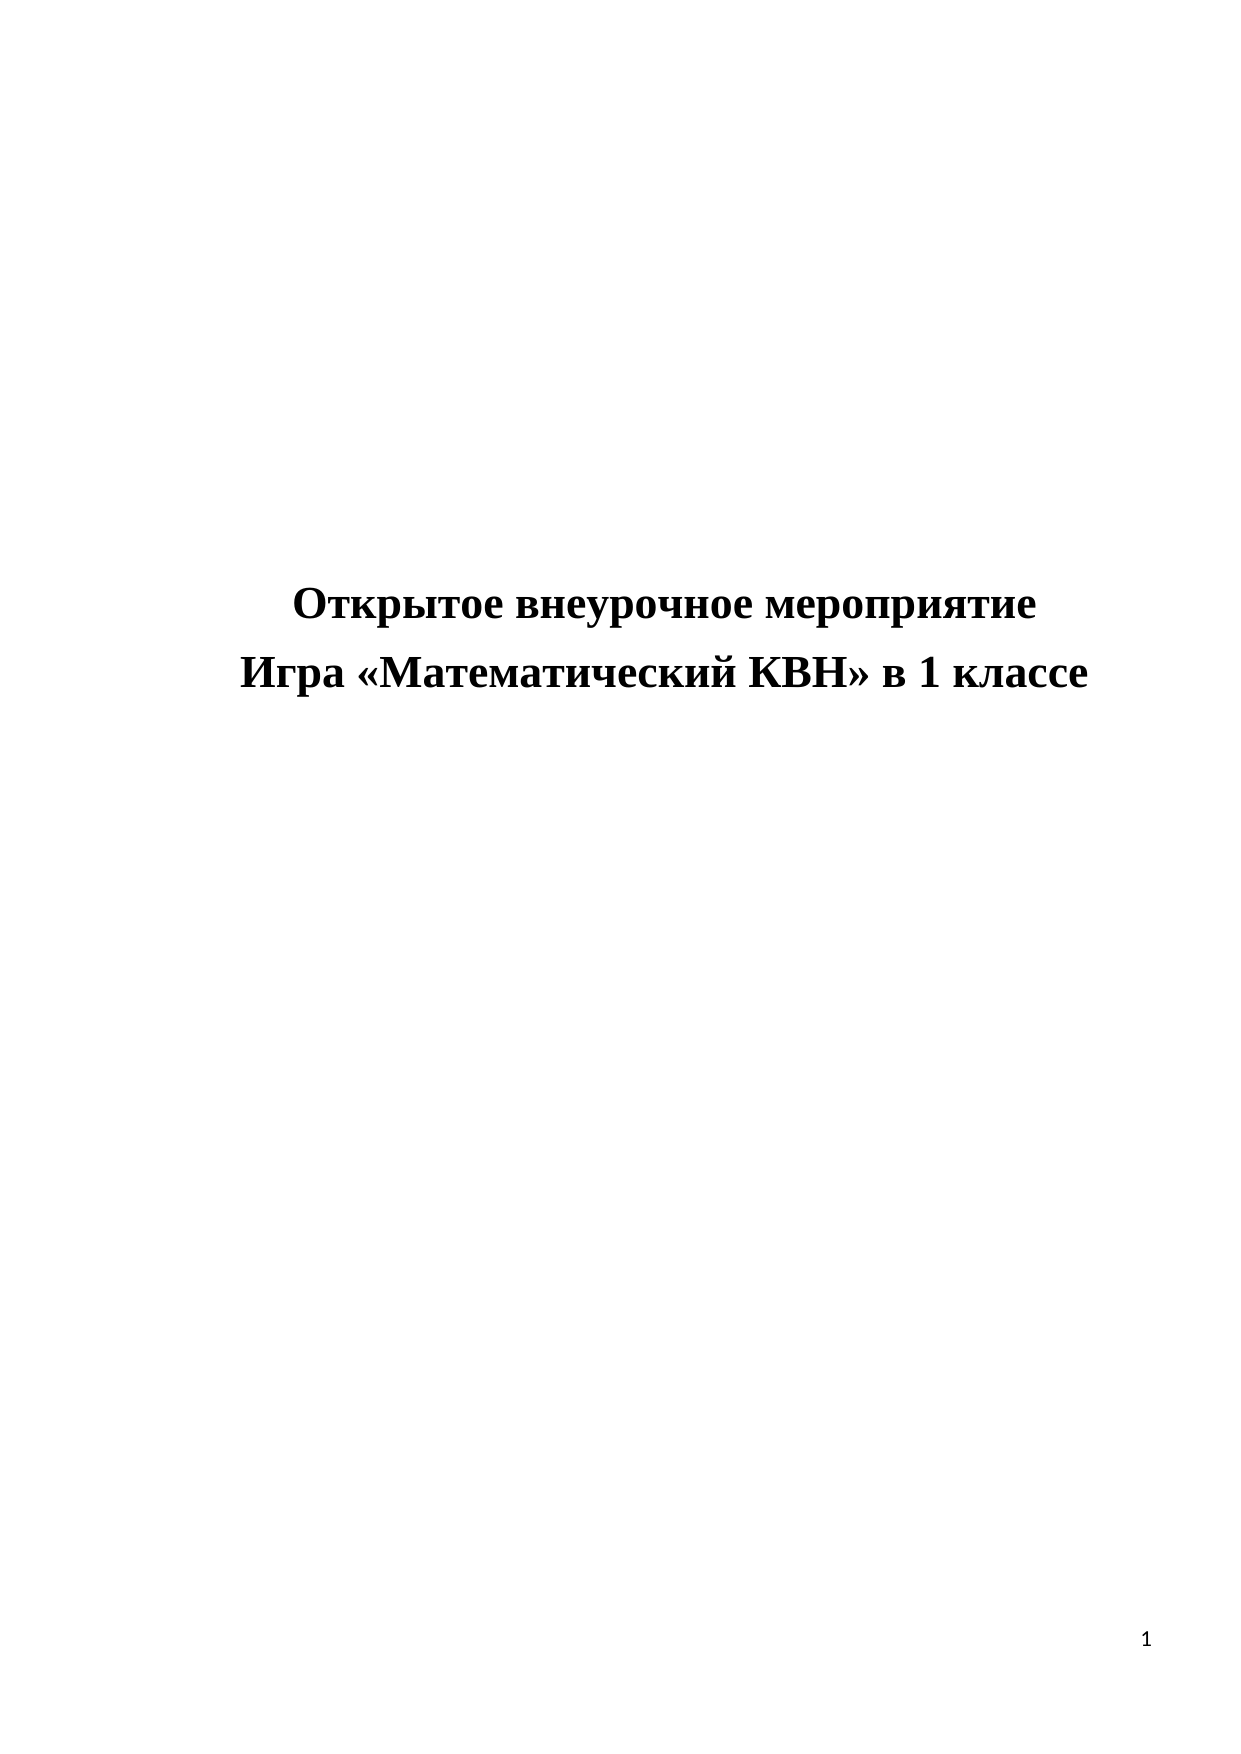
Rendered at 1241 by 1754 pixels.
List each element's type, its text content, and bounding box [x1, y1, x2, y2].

text Игра «Математический КВН» в 1 классе [177, 644, 1152, 697]
text Открытое внеурочное мероприятие [177, 576, 1152, 629]
